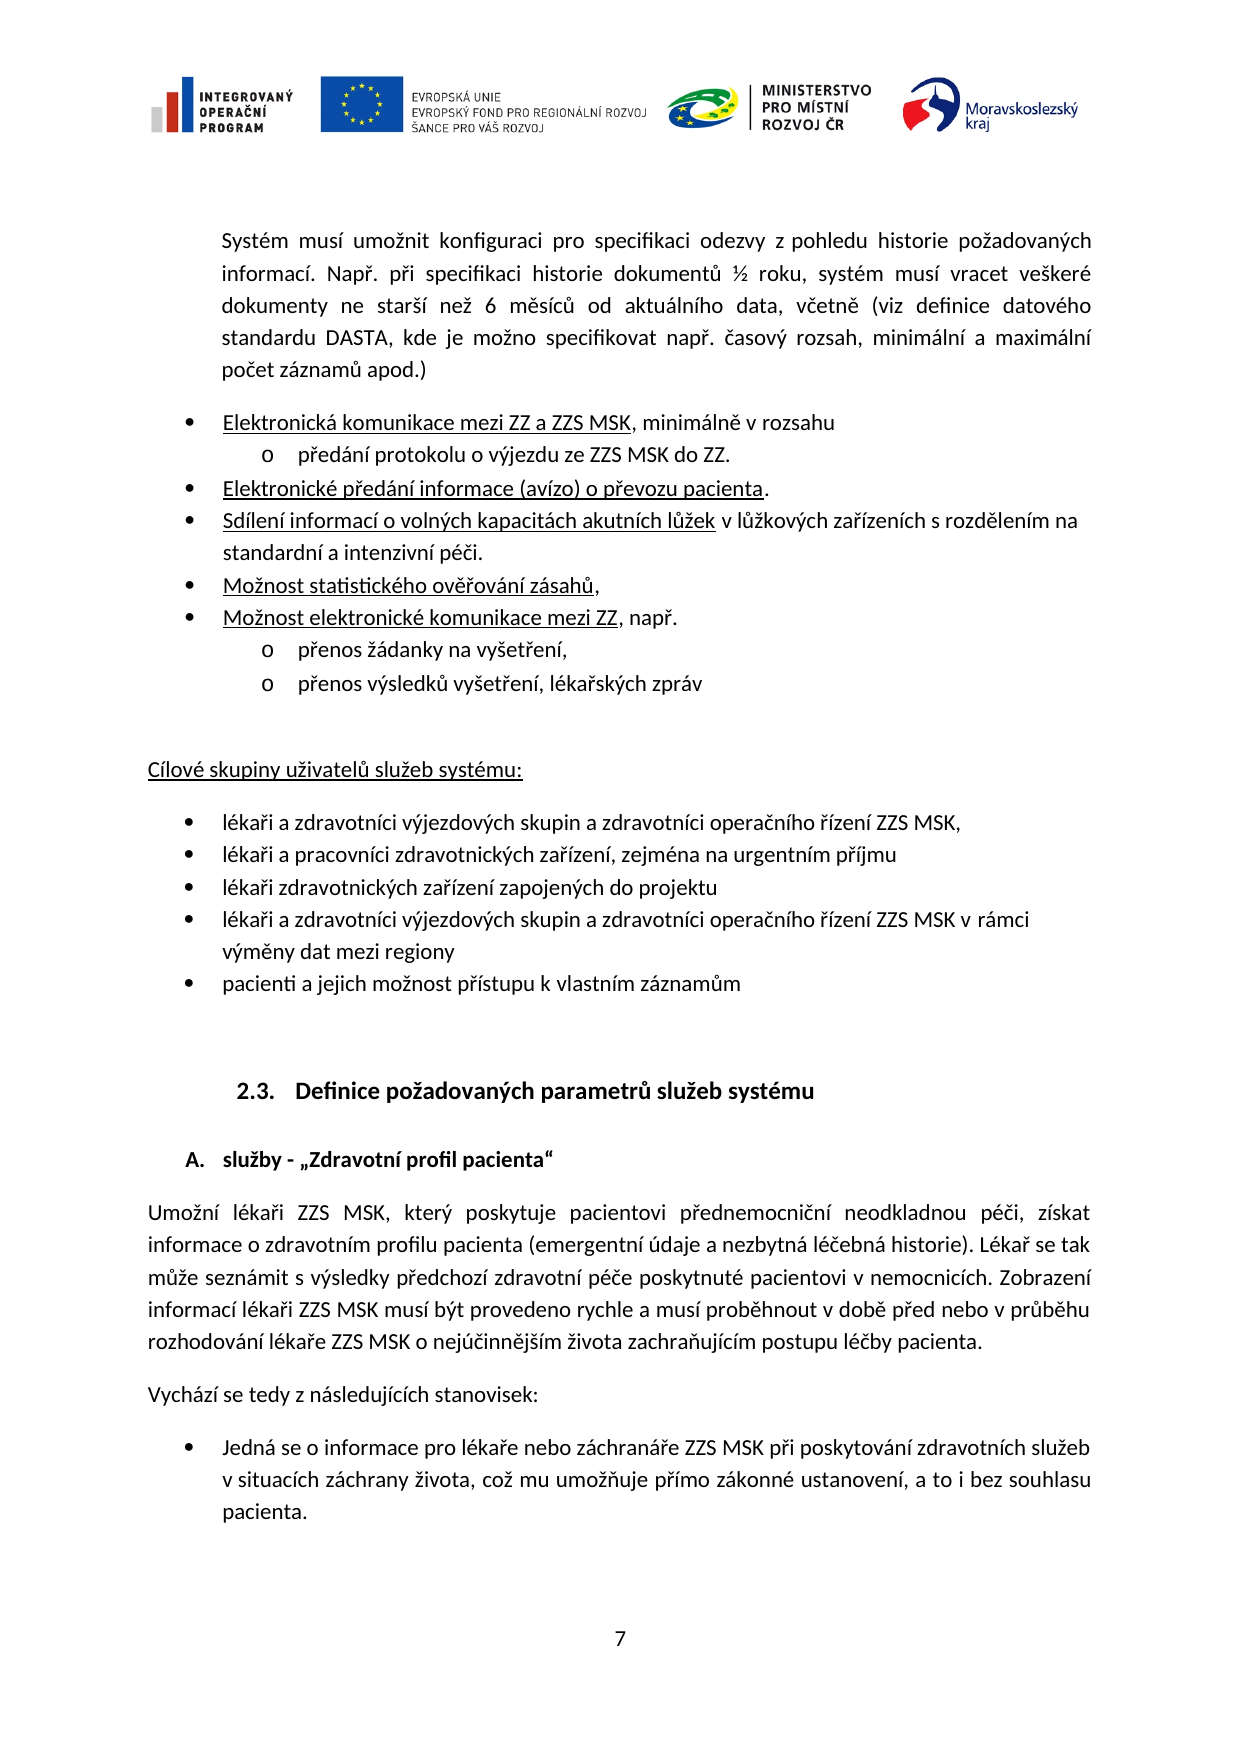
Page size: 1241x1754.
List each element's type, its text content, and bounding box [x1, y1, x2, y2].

list pacienti a jejich možnost přístupu k vlastním záznamům [185, 969, 1092, 997]
list Možnost elektronické komunikace mezi ZZ, např. [186, 603, 1092, 631]
list přenos žádanky na vyšetření, [261, 635, 1092, 664]
text Systém musí umožnit konfiguraci pro specifikaci odezvy z pohledu historie požadovaných informací. Např. při specifikaci historie dokumentů ½ roku, systém musí vracet veškeré dokumenty ne starší než 6 měsíců od aktuálního data, včetně (viz definice datového standardu DASTA, kde je možno specifikovat např. časový rozsah, minimální a maximální počet záznamů apod.) [221, 227, 1092, 383]
list Možnost statistického ověřování zásahů, [186, 571, 1092, 599]
list lékaři a zdravotníci výjezdových skupin a zdravotníci operačního řízení ZZS MSK, [185, 808, 1092, 836]
list Definice požadovaných parametrů služeb systému [236, 1075, 1092, 1106]
list přenos výsledků vyšetření, lékařských zpráv [261, 669, 1092, 698]
list lékaři a zdravotníci výjezdových skupin a zdravotníci operačního řízení ZZS MSK v rámci výměny dat mezi regiony [185, 905, 1092, 965]
list předání protokolu o výjezdu ze ZZS MSK do ZZ. [261, 441, 1092, 470]
list Elektronická komunikace mezi ZZ a ZZS MSK, minimálně v rozsahu [186, 408, 1092, 436]
list služby - „Zdravotní profil pacienta“ [185, 1145, 1092, 1173]
list lékaři zdravotnických zařízení zapojených do projektu [185, 873, 1092, 901]
picture [147, 73, 1092, 143]
text Cílové skupiny uživatelů služeb systému: [148, 755, 1092, 783]
list lékaři a pracovníci zdravotnických zařízení, zejména na urgentním příjmu [185, 840, 1092, 868]
text Vychází se tedy z následujících stanovisek: [148, 1380, 1092, 1408]
list Sdílení informací o volných kapacitách akutních lůžek v lůžkových zařízeních s rozdělením na standardní a intenzivní péči. [186, 506, 1092, 567]
list Elektronické předání informace (avízo) o převozu pacienta. [186, 474, 1092, 502]
list Jedná se o informace pro lékaře nebo záchranáře ZZS MSK při poskytování zdravotních služeb v situacích záchrany života, což mu umožňuje přímo zákonné ustanovení, a to i bez souhlasu pacienta. [185, 1433, 1092, 1525]
text Umožní lékaři ZZS MSK, který poskytuje pacientovi přednemocniční neodkladnou péči, získat informace o zdravotním profilu pacienta (emergentní údaje a nezbytná léčebná historie). Lékař se tak může seznámit s výsledky předchozí zdravotní péče poskytnuté pacientovi v nemocnicích. Zobrazení informací lékaři ZZS MSK musí být provedeno rychle a musí proběhnout v době před nebo v průběhu rozhodování lékaře ZZS MSK o nejúčinnějším života zachraňujícím postupu léčby pacienta. [148, 1198, 1092, 1355]
